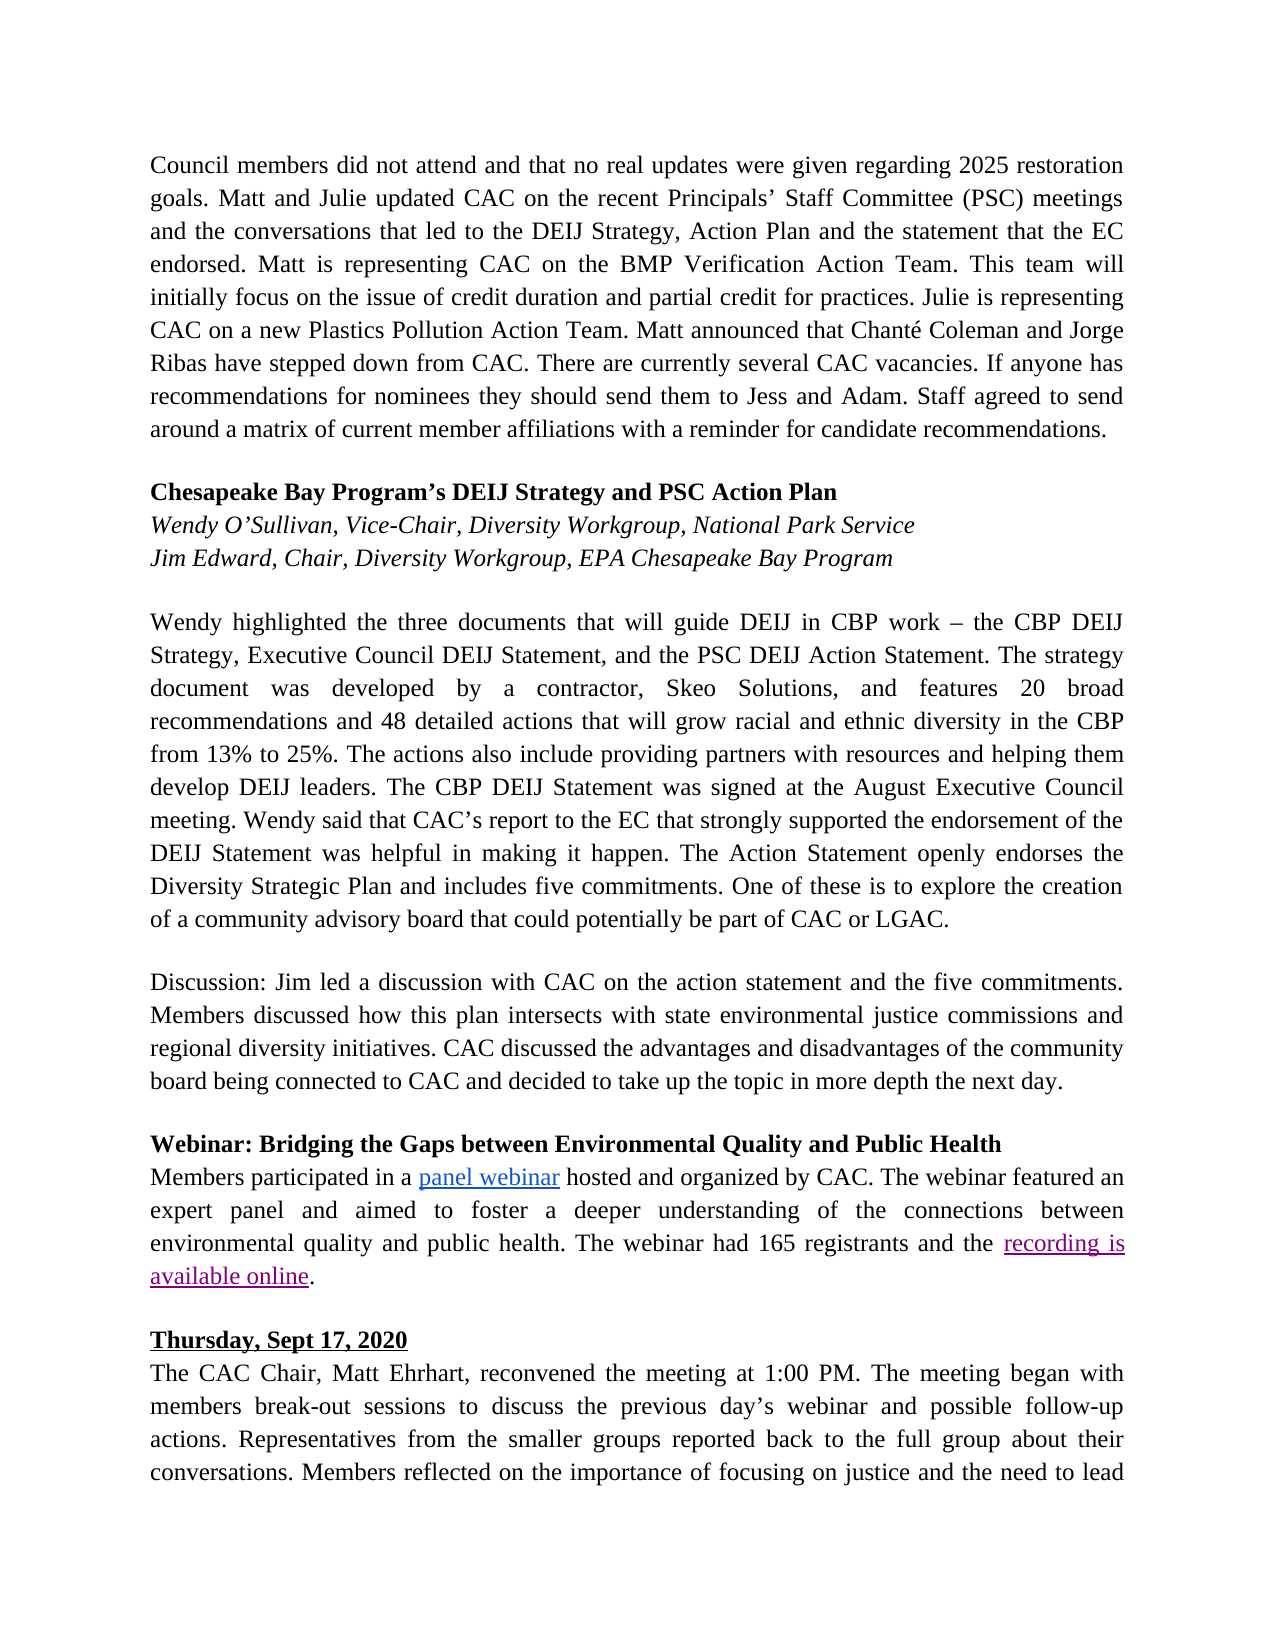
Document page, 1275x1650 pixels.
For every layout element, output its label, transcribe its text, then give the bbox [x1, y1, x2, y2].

text Thursday, Sept 17, 2020 [150, 1325, 1125, 1353]
text Wendy highlighted the three documents that will guide DEIJ in CBP work – the CBP DEIJ Strategy, Executive Council DEIJ Statement, and the PSC DEIJ Action Statement. The strategy document was developed by a contractor, Skeo Solutions, and features 20 broad recommendations and 48 detailed actions that will grow racial and ethnic diversity in the CBP from 13% to 25%. The actions also include providing partners with resources and helping them develop DEIJ leaders. The CBP DEIJ Statement was signed at the August Executive Council meeting. Wendy said that CAC’s report to the EC that strongly supported the endorsement of the DEIJ Statement was helpful in making it happen. The Action Statement openly endorses the Diversity Strategic Plan and includes five commitments. One of these is to explore the creation of a community advisory board that could potentially be part of CAC or LGAC. [150, 607, 1125, 933]
text Chesapeake Bay Program’s DEIJ Strategy and PSC Action Plan [150, 477, 1125, 506]
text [150, 150, 1125, 443]
text Discussion: Jim led a discussion with CAC on the action statement and the five commitments. Members discussed how this plan intersects with state environmental justice commissions and regional diversity initiatives. CAC discussed the advantages and disadvantages of the community board being connected to CAC and decided to take up the topic in more depth the next day. [150, 967, 1125, 1095]
text Members participated in a panel webinar hosted and organized by CAC. The webinar featured an expert panel and aimed to foster a deeper understanding of the connections between environmental quality and public health. The webinar had 165 registrants and the recording is available online. [150, 1162, 1125, 1290]
text Jim Edward, Chair, Diversity Workgroup, EPA Chesapeake Bay Program [150, 543, 1125, 572]
text Wendy O’Sullivan, Vice-Chair, Diversity Workgroup, National Park Service [150, 510, 1125, 539]
text Webinar: Bridging the Gaps between Environmental Quality and Public Health [150, 1129, 1125, 1158]
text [150, 1358, 1125, 1486]
